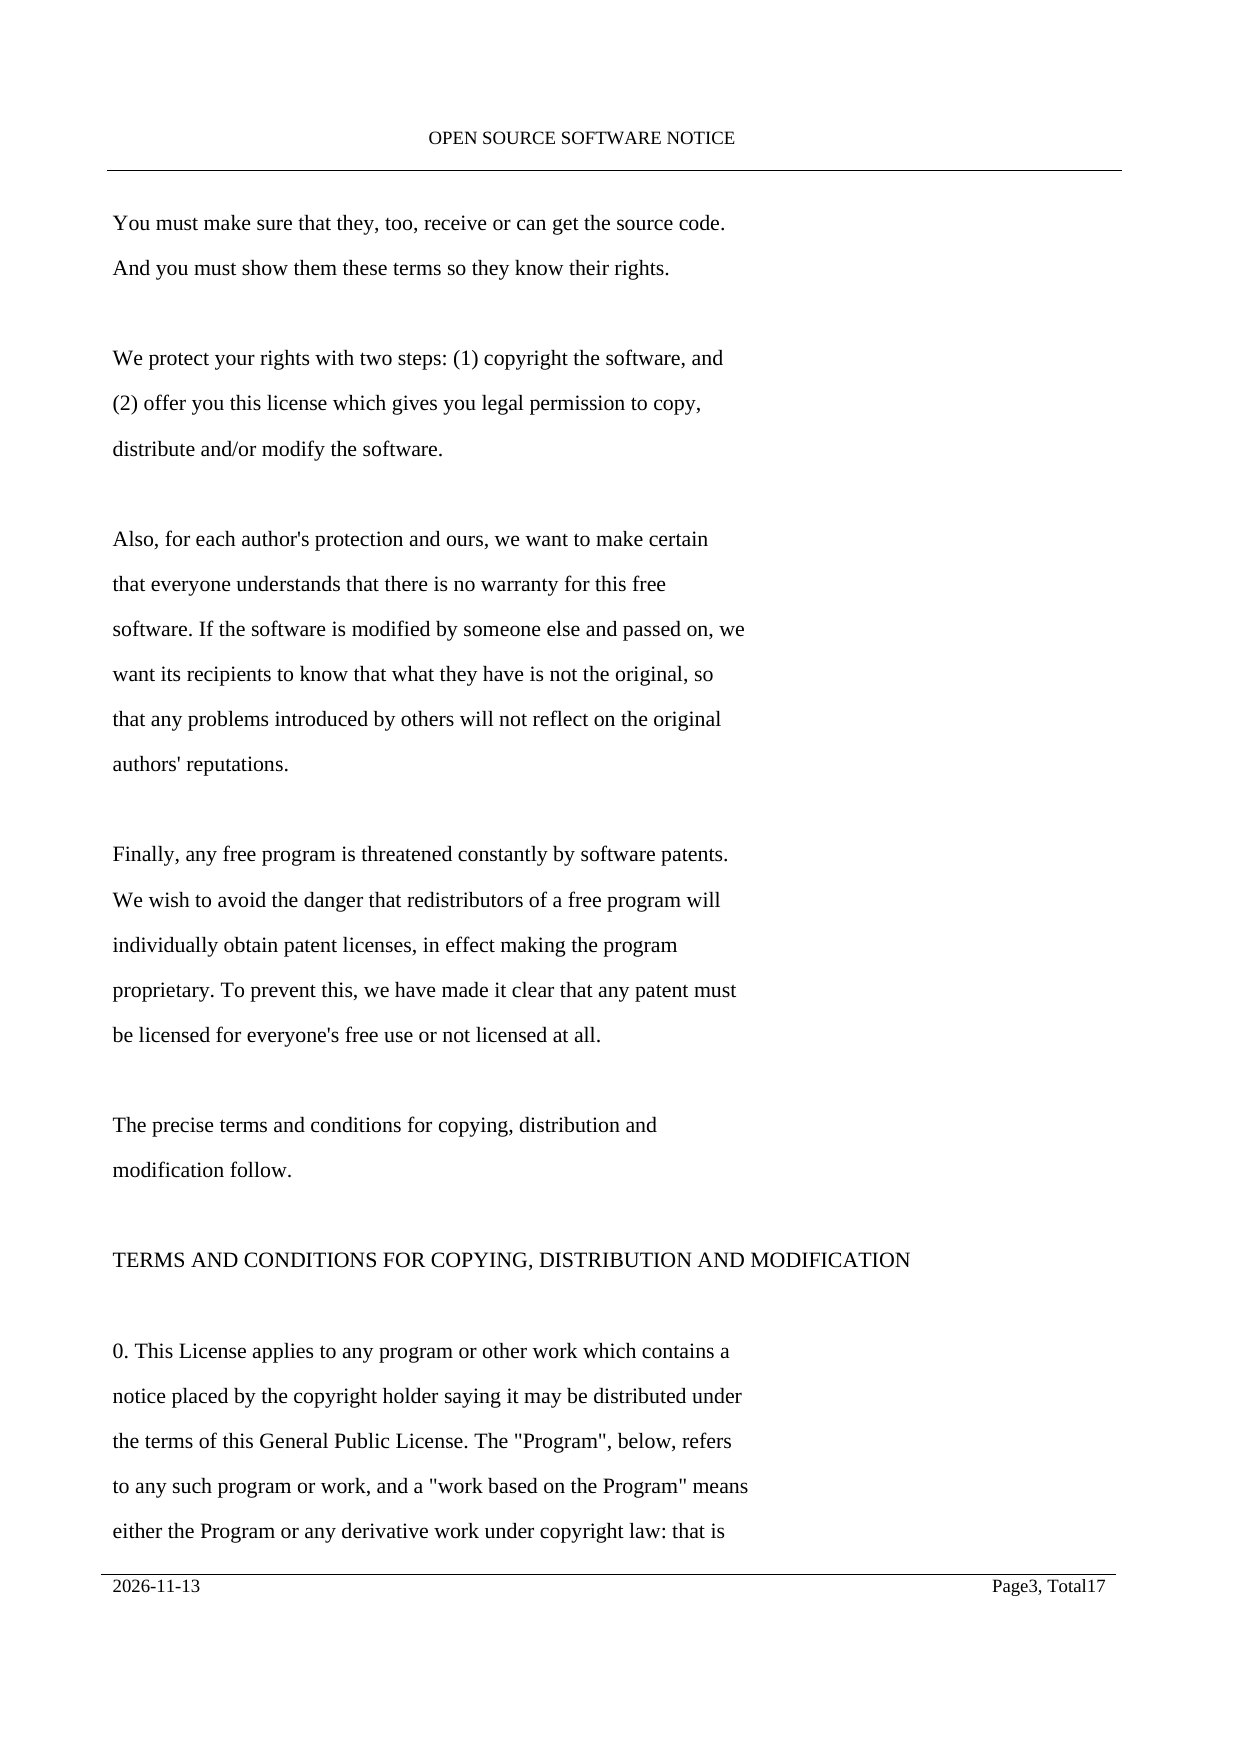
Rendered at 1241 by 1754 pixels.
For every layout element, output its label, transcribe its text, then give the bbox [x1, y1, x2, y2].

text that any problems introduced by others will not reflect on the original [112, 702, 1128, 735]
text individually obtain patent licenses, in effect making the program [112, 928, 1128, 961]
text either the Program or any derivative work under copyright law: that is [112, 1514, 1128, 1547]
text TERMS AND CONDITIONS FOR COPYING, DISTRIBUTION AND MODIFICATION [112, 1244, 1128, 1276]
text You must make sure that they, too, receive or can get the source code. [112, 206, 1128, 239]
text the terms of this General Public License. The "Program", below, refers [112, 1424, 1128, 1457]
text software. If the software is modified by someone else and passed on, we [112, 612, 1128, 645]
text Also, for each author's protection and ours, we want to make certain [112, 522, 1128, 554]
text 0. This License applies to any program or other work which contains a [112, 1334, 1128, 1366]
text be licensed for everyone's free use or not licensed at all. [112, 1018, 1128, 1051]
text proprietary. To prevent this, we have made it clear that any patent must [112, 973, 1128, 1006]
text that everyone understands that there is no warranty for this free [112, 567, 1128, 600]
text modification follow. [112, 1153, 1128, 1186]
text (2) offer you this license which gives you legal permission to copy, [112, 387, 1128, 419]
text distribute and/or modify the software. [112, 432, 1128, 464]
text to any such program or work, and a "work based on the Program" means [112, 1469, 1128, 1502]
text want its recipients to know that what they have is not the original, so [112, 657, 1128, 690]
text authors' reputations. [112, 748, 1128, 780]
text The precise terms and conditions for copying, distribution and [112, 1108, 1128, 1141]
text Finally, any free program is threatened constantly by software patents. [112, 838, 1128, 870]
text We wish to avoid the danger that redistributors of a free program will [112, 883, 1128, 915]
text notice placed by the copyright holder saying it may be distributed under [112, 1379, 1128, 1412]
text We protect your rights with two steps: (1) copyright the software, and [112, 342, 1128, 374]
text And you must show them these terms so they know their rights. [112, 251, 1128, 284]
